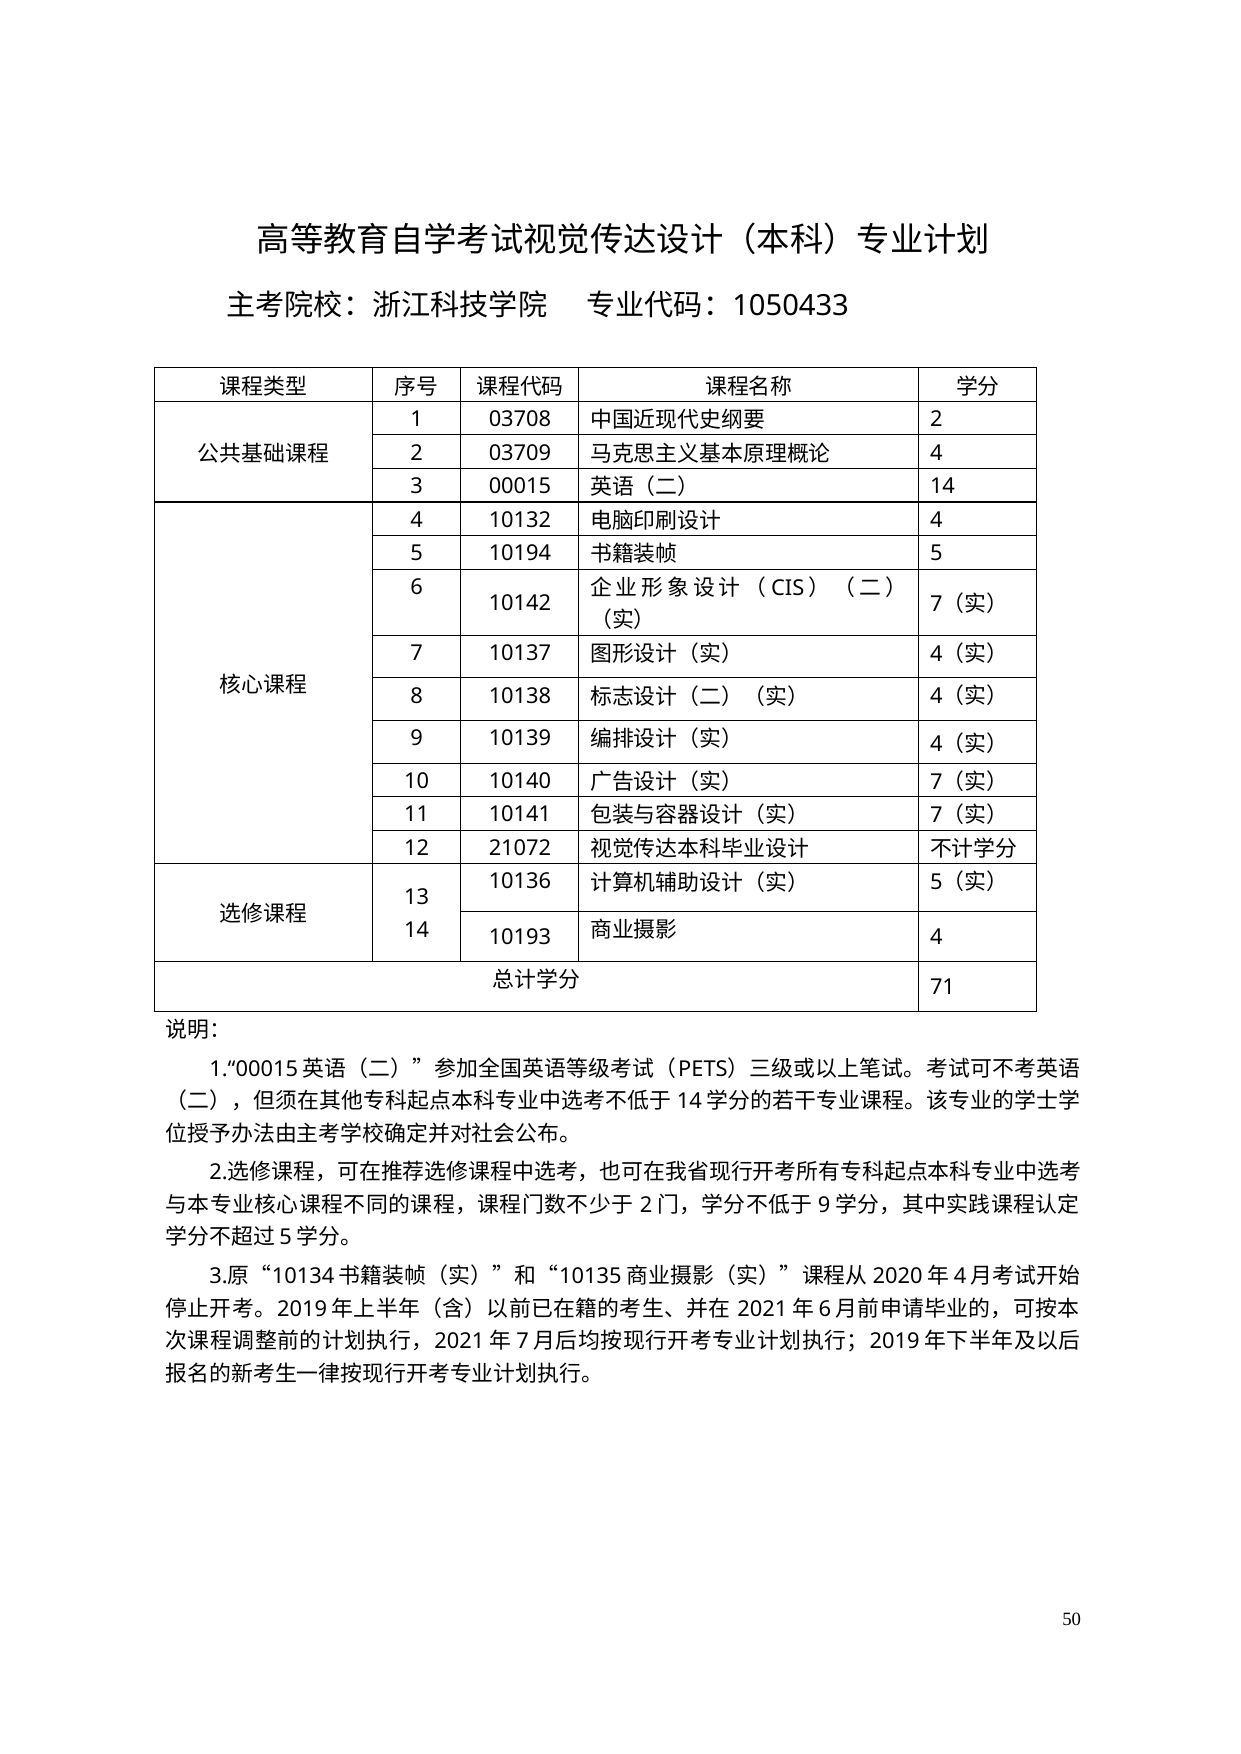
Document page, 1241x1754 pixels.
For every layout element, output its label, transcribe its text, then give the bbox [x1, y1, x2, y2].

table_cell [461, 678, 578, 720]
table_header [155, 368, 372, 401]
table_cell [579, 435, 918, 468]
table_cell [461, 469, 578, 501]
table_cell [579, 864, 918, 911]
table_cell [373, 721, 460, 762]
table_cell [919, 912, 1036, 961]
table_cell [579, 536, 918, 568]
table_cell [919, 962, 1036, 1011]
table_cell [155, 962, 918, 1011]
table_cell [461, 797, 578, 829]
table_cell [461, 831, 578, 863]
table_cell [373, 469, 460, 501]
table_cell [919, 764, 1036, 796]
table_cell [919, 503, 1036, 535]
text 说明： [165, 1012, 1081, 1044]
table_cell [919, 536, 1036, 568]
text 高等教育自学考试视觉传达设计（本科）专业计划 [165, 205, 1081, 270]
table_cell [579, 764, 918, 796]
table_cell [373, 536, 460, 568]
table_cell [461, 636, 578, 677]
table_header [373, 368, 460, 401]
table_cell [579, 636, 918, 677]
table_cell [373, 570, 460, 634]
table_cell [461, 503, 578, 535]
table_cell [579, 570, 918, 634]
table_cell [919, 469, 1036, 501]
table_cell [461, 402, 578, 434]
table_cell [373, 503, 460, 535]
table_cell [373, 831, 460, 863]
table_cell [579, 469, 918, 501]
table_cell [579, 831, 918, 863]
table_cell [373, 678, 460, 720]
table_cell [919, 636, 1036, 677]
text 3.原“10134书籍装帧（实）”和“10135商业摄影（实）”课程从2020年4月考试开始停止开考。2019年上半年（含）以前已在籍的考生、并在2021年6月前申请毕业的，可按本次课程调整前的计划执行，2021年7月后均按现行开考专业计划执行；2019年下半年及以后报名的新考生一律按现行开考专业计划执行。 [165, 1258, 1081, 1388]
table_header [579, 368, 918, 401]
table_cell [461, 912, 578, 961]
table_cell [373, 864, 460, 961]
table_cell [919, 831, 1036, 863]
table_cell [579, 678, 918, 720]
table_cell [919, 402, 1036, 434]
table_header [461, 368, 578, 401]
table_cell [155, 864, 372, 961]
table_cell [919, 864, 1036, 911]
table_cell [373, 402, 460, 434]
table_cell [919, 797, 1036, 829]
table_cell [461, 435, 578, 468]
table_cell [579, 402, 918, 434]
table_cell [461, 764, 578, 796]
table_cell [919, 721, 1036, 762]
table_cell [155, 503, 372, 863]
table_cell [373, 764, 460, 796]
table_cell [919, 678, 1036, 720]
text 1.“00015英语（二）”参加全国英语等级考试（PETS）三级或以上笔试。考试可不考英语（二），但须在其他专科起点本科专业中选考不低于14学分的若干专业课程。该专业的学士学位授予办法由主考学校确定并对社会公布。 [165, 1050, 1081, 1148]
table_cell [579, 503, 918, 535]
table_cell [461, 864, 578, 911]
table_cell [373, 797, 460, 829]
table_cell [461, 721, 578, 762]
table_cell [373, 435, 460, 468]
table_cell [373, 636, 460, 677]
text 主考院校：浙江科技学院 专业代码：1050433 [165, 270, 1081, 335]
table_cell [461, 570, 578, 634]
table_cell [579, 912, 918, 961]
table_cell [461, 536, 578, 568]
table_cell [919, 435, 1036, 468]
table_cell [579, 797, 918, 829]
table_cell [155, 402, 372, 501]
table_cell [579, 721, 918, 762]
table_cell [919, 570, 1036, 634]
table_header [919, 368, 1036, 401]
text 2.选修课程，可在推荐选修课程中选考，也可在我省现行开考所有专科起点本科专业中选考与本专业核心课程不同的课程，课程门数不少于2门，学分不低于9学分，其中实践课程认定学分不超过5学分。 [165, 1154, 1081, 1252]
